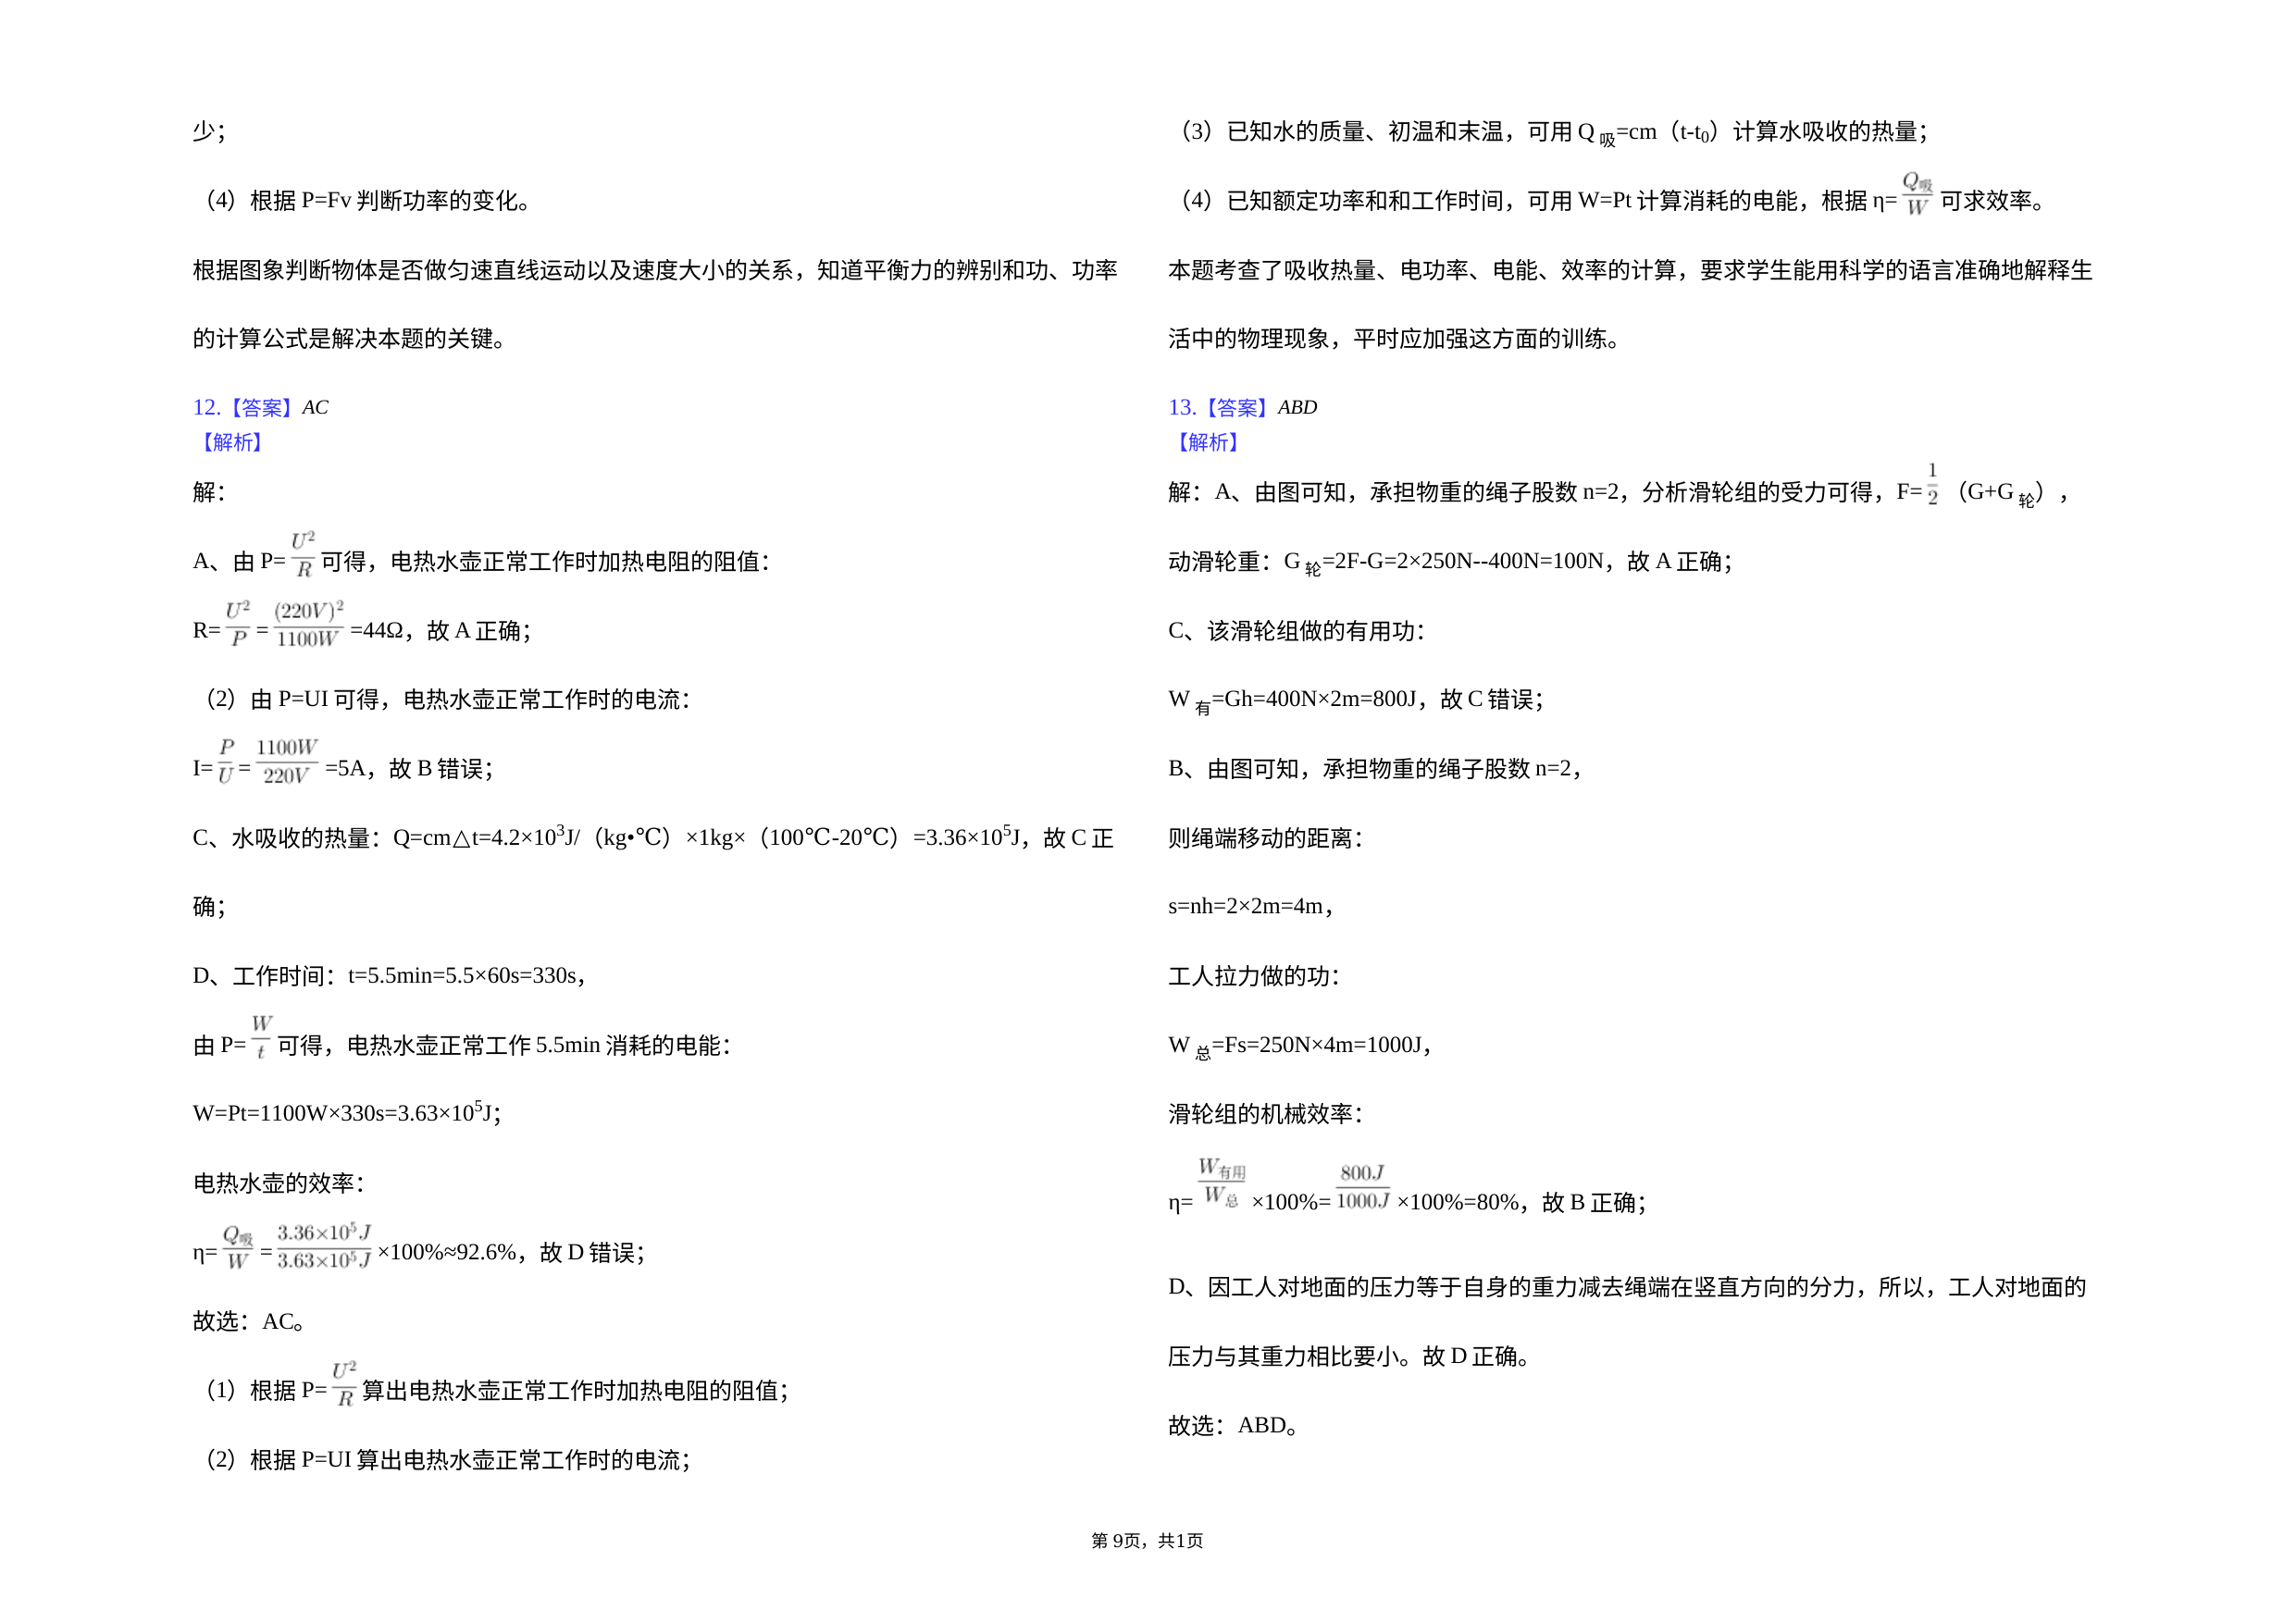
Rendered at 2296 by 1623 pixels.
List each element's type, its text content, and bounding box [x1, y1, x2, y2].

picture [213, 737, 238, 787]
picture [272, 1220, 378, 1273]
list 13.【答案】ABD 【解析】 [1168, 392, 2103, 456]
picture [217, 1223, 260, 1273]
picture [220, 599, 256, 650]
picture [246, 1013, 277, 1063]
text 解： A、由P=可得，电热水壶正常工作时加热电阻的阻值： R===44Ω，故A正确； （2）由P=UI可得，电热水壶正常工作时的电流： I===5A，故B错误； C、水吸收的热量：Q=cm△t=4.2×103J/（kg•℃）×1kg×（100℃-20℃）=3.36×105J，故C正确； D、工作时间：t=5.5min=5.5×60s=330s， 由P=可得，电热水壶正常工作5.5min消耗的电能： W=Pt=1100W×330s=3.63×105J； 电热水壶的效率： η==×100%≈92.6%，故D错误； 故选：AC。 （1）根据P=算出电热水壶正常工作时加热电阻的阻值； （2）根据P=UI算出电热水壶正常工作时的电流； （3）已知水的质量、初温和末温，可用Q吸=cm（t-t0）计算水吸收的热量； （4）已知额定功率和和工作时间，可用W=Pt计算消耗的电能，根据η=可求效率。 本题考查了吸收热量、电功率、电能、效率的计算，要求学生能用科学的语言准确地解释生活中的物理现象，平时应加强这方面的训练。 [192, 461, 1127, 1489]
text 解： A、由P=可得，电热水壶正常工作时加热电阻的阻值： R===44Ω，故A正确； （2）由P=UI可得，电热水壶正常工作时的电流： I===5A，故B错误； C、水吸收的热量：Q=cm△t=4.2×103J/（kg•℃）×1kg×（100℃-20℃）=3.36×105J，故C正确； D、工作时间：t=5.5min=5.5×60s=330s， 由P=可得，电热水壶正常工作5.5min消耗的电能： W=Pt=1100W×330s=3.63×105J； 电热水壶的效率： η==×100%≈92.6%，故D错误； 故选：AC。 （1）根据P=算出电热水壶正常工作时加热电阻的阻值； （2）根据P=UI算出电热水壶正常工作时的电流； （3）已知水的质量、初温和末温，可用Q吸=cm（t-t0）计算水吸收的热量； （4）已知额定功率和和工作时间，可用W=Pt计算消耗的电能，根据η=可求效率。 本题考查了吸收热量、电功率、电能、效率的计算，要求学生能用科学的语言准确地解释生活中的物理现象，平时应加强这方面的训练。 [1168, 100, 2103, 367]
picture [1331, 1162, 1396, 1212]
picture [1897, 169, 1940, 219]
picture [286, 529, 321, 581]
picture [1193, 1156, 1251, 1212]
list 12.【答案】AC 【解析】 [192, 392, 1127, 456]
picture [251, 737, 325, 787]
picture [327, 1359, 363, 1410]
picture [1922, 461, 1944, 509]
picture [268, 599, 350, 650]
